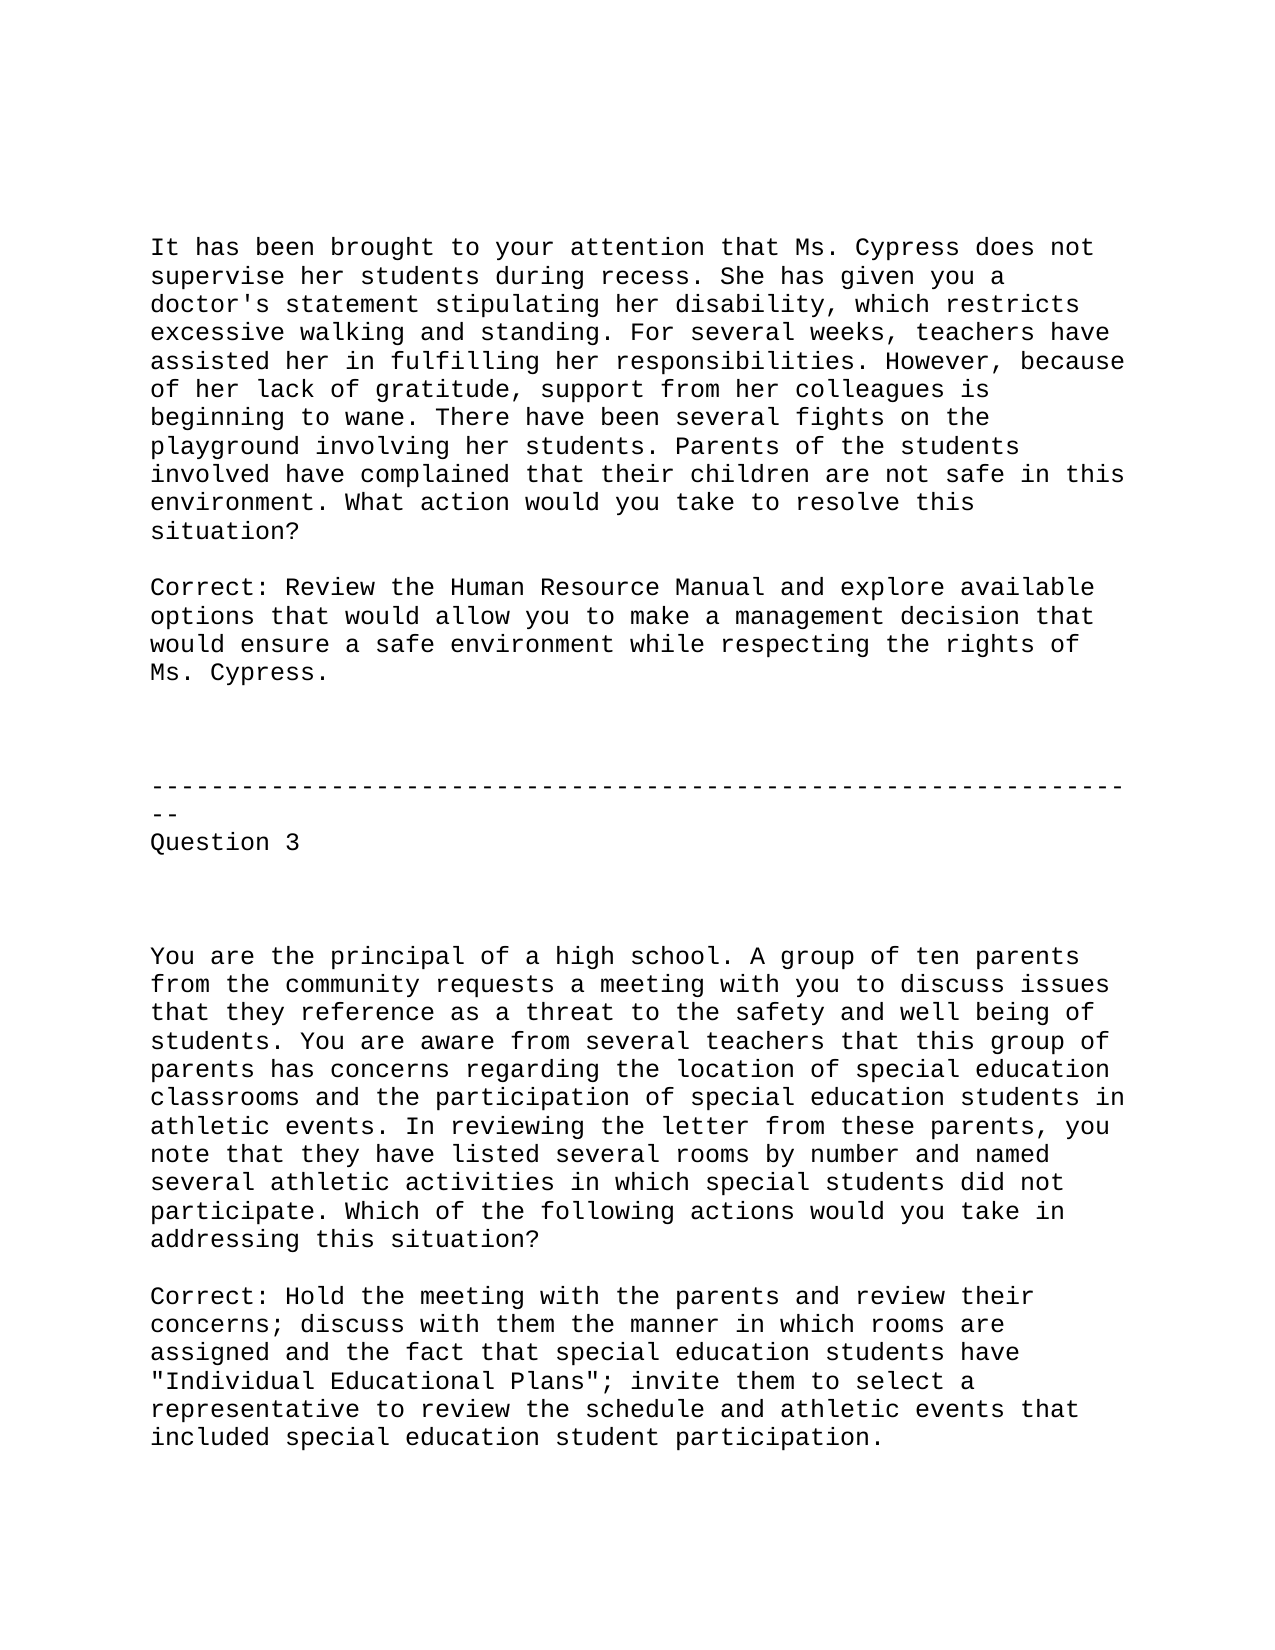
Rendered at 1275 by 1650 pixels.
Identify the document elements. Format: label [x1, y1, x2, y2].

text [150, 150, 1125, 1482]
